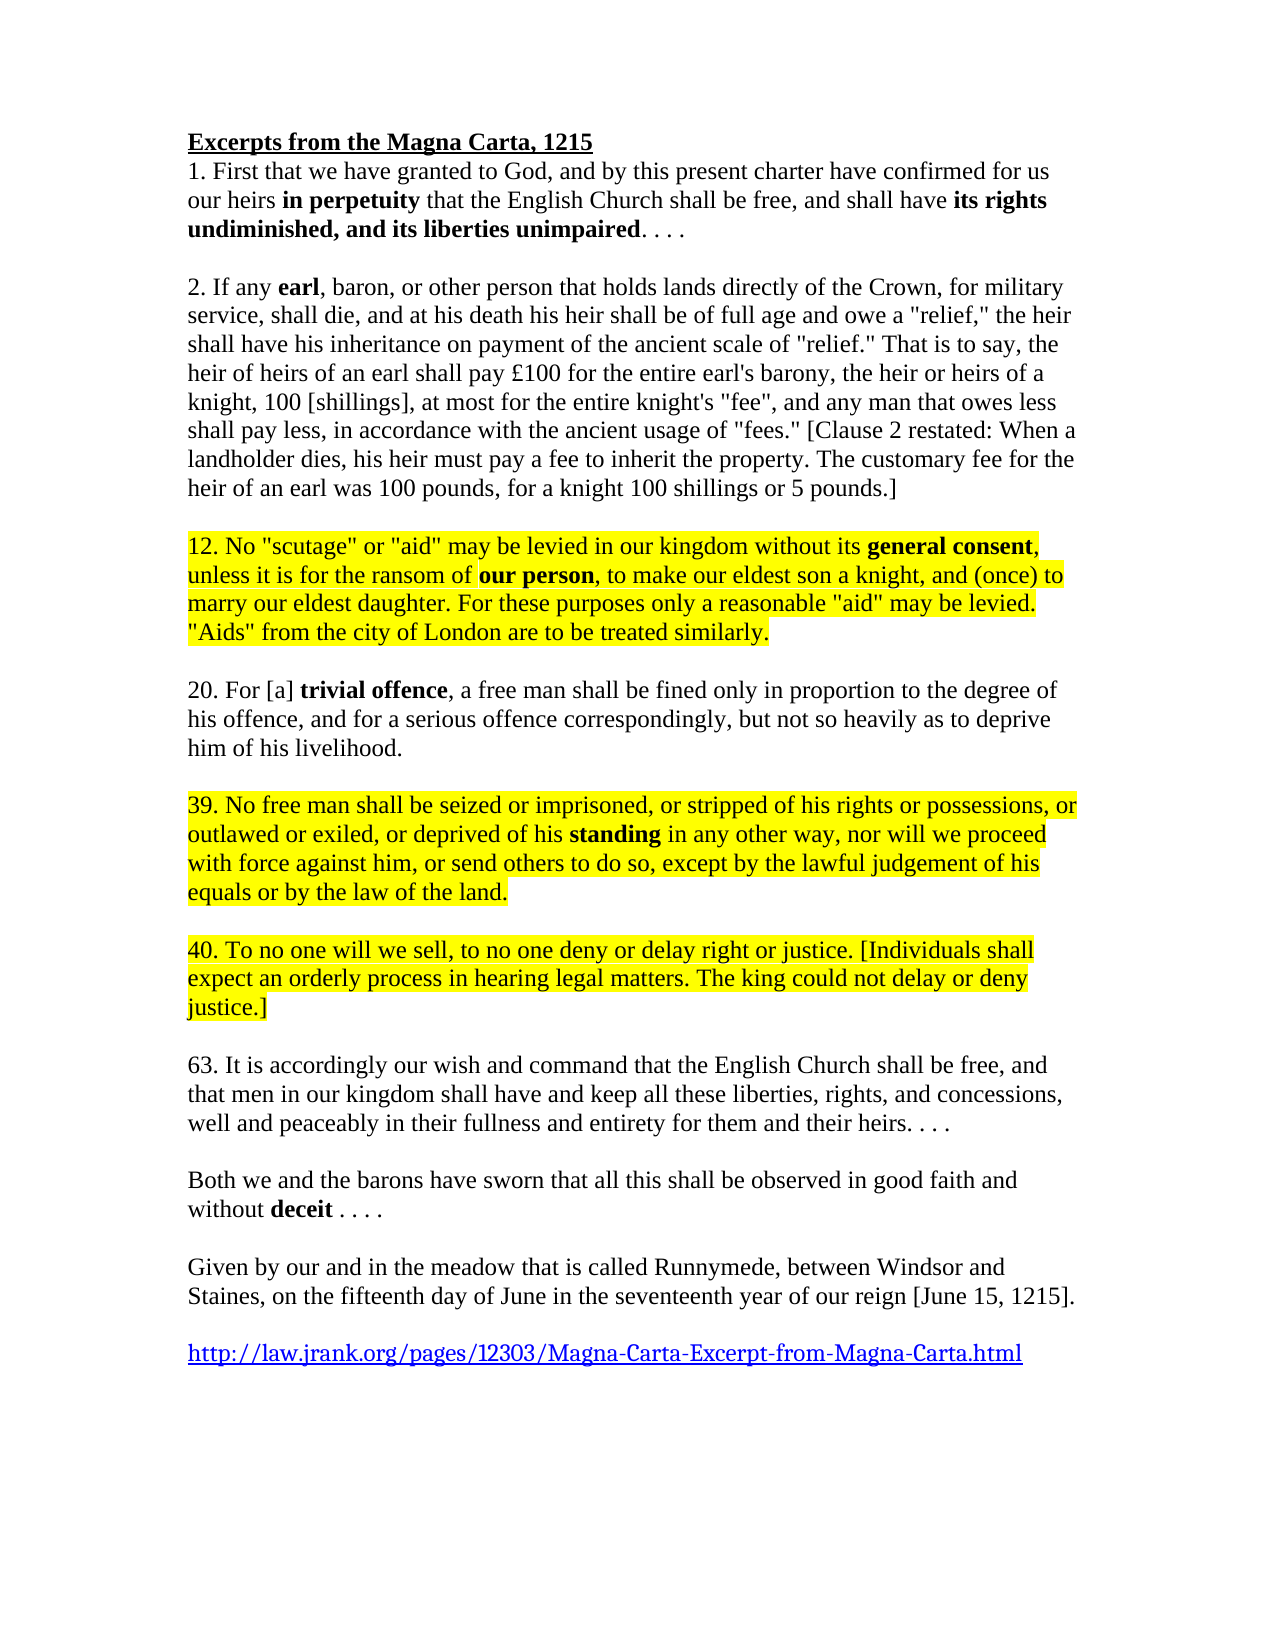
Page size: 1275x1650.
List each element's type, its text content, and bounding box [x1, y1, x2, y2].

text 40. To no one will we sell, to no one deny or delay right or justice. [Individuals shall expect an orderly process in hearing legal matters. The king could not delay or deny justice.] [187, 935, 1087, 1021]
text 1. First that we have granted to God, and by this present charter have confirmed for us our heirs in perpetuity that the English Church shall be free, and shall have its rights undiminished, and its liberties unimpaired. . . . [187, 156, 1087, 243]
text Given by our and in the meadow that is called Runnymede, between Windsor and Staines, on the fifteenth day of June in the seventeenth year of our reign [June 15, 1215]. [187, 1252, 1087, 1310]
text Excerpts from the Magna Carta, 1215 [187, 127, 1087, 156]
text 20. For [a] trivial offence, a free man shall be fined only in proportion to the degree of his offence, and for a serious offence correspondingly, but not so heavily as to deprive him of his livelihood. [187, 675, 1087, 761]
text http://law.jrank.org/pages/12303/Magna-Carta-Excerpt-from-Magna-Carta.html [187, 1310, 1087, 1367]
text 63. It is accordingly our wish and command that the English Church shall be free, and that men in our kingdom shall have and keep all these liberties, rights, and concessions, well and peaceably in their fullness and entirety for them and their heirs. . . . [187, 1050, 1087, 1136]
text Both we and the barons have sworn that all this shall be observed in good faith and without deceit . . . . [187, 1166, 1087, 1223]
text 12. No "scutage" or "aid" may be levied in our kingdom without its general consent, unless it is for the ransom of our person, to make our eldest son a knight, and (once) to marry our eldest daughter. For these purposes only a reasonable "aid" may be levied. "Aids" from the city of London are to be treated similarly. [187, 531, 1087, 646]
text 39. No free man shall be seized or imprisoned, or stripped of his rights or possessions, or outlawed or exiled, or deprived of his standing in any other way, nor will we proceed with force against him, or send others to do so, except by the lawful judgement of his equals or by the law of the land. [508, 791, 1087, 906]
text 2. If any earl, baron, or other person that holds lands directly of the Crown, for military service, shall die, and at his death his heir shall be of full age and owe a "relief," the heir shall have his inheritance on payment of the ancient scale of "relief." That is to say, the heir of heirs of an earl shall pay £100 for the entire earl's barony, the heir or heirs of a knight, 100 [shillings], at most for the entire knight's "fee", and any man that owes less shall pay less, in accordance with the ancient usage of "fees." [Clause 2 restated: When a landholder dies, his heir must pay a fee to inherit the property. The customary fee for the heir of an earl was 100 pounds, for a knight 100 shillings or 5 pounds.] [187, 272, 1087, 502]
